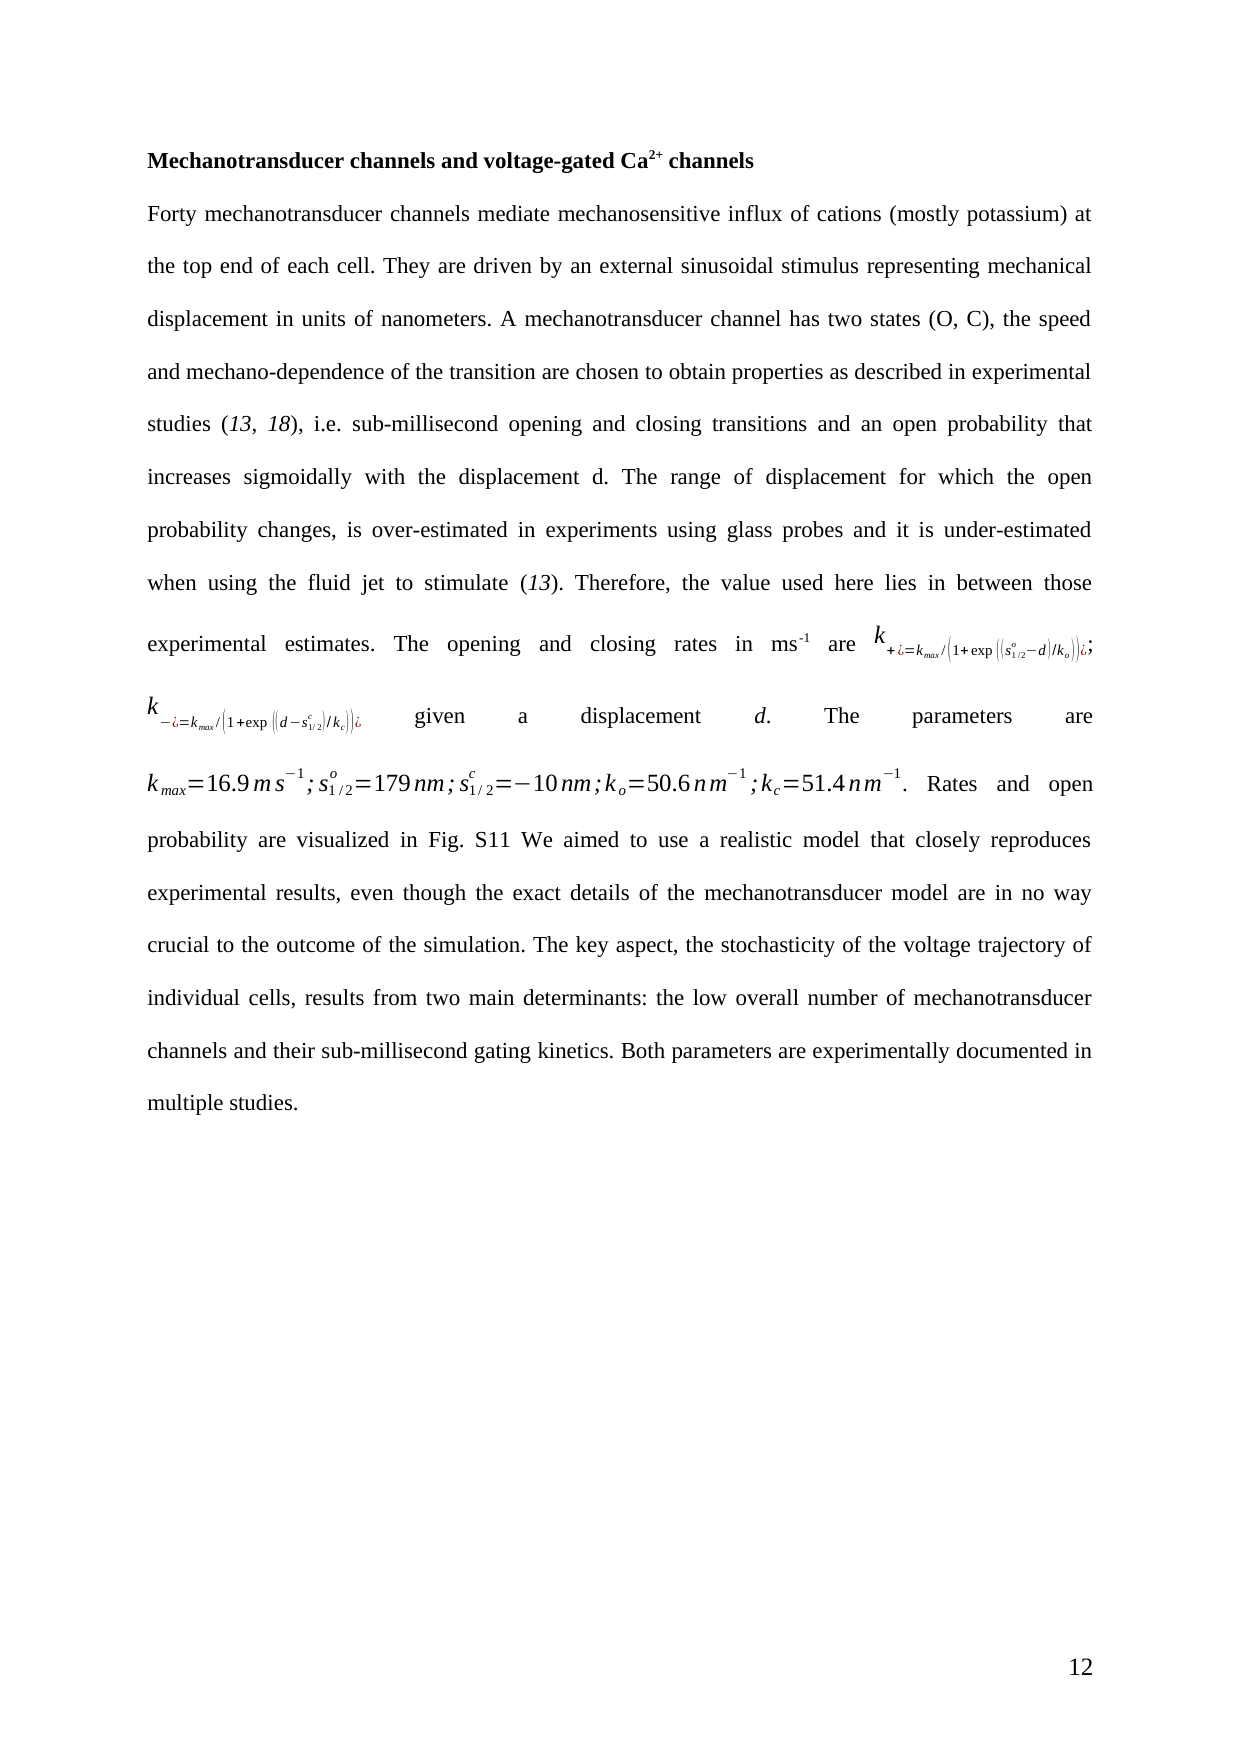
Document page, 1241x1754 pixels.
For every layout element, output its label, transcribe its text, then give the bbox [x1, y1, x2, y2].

text Forty mechanotransducer channels mediate mechanosensitive influx of cations (mostly potassium) at the top end of each cell. They are driven by an external sinusoidal stimulus representing mechanical displacement in units of nanometers. A mechanotransducer channel has two states (O, C), the speed and mechano-dependence of the transition are chosen to obtain properties as described in experimental studies (13, 18), i.e. sub-millisecond opening and closing transitions and an open probability that increases sigmoidally with the displacement d. The range of displacement for which the open probability changes, is over-estimated in experiments using glass probes and it is under-estimated when using the fluid jet to stimulate (13). Therefore, the value used here lies in between those experimental estimates. The opening and closing rates in ms-1 are ; given a displacement d. The parameters are . Rates and open probability are visualized in Fig. S11 We aimed to use a realistic model that closely reproduces experimental results, even though the exact details of the mechanotransducer model are in no way crucial to the outcome of the simulation. The key aspect, the stochasticity of the voltage trajectory of individual cells, results from two main determinants: the low overall number of mechanotransducer channels and their sub-millisecond gating kinetics. Both parameters are experimentally documented in multiple studies. [147, 200, 1093, 1116]
text Mechanotransducer channels and voltage-gated Ca2+ channels [147, 147, 1093, 173]
